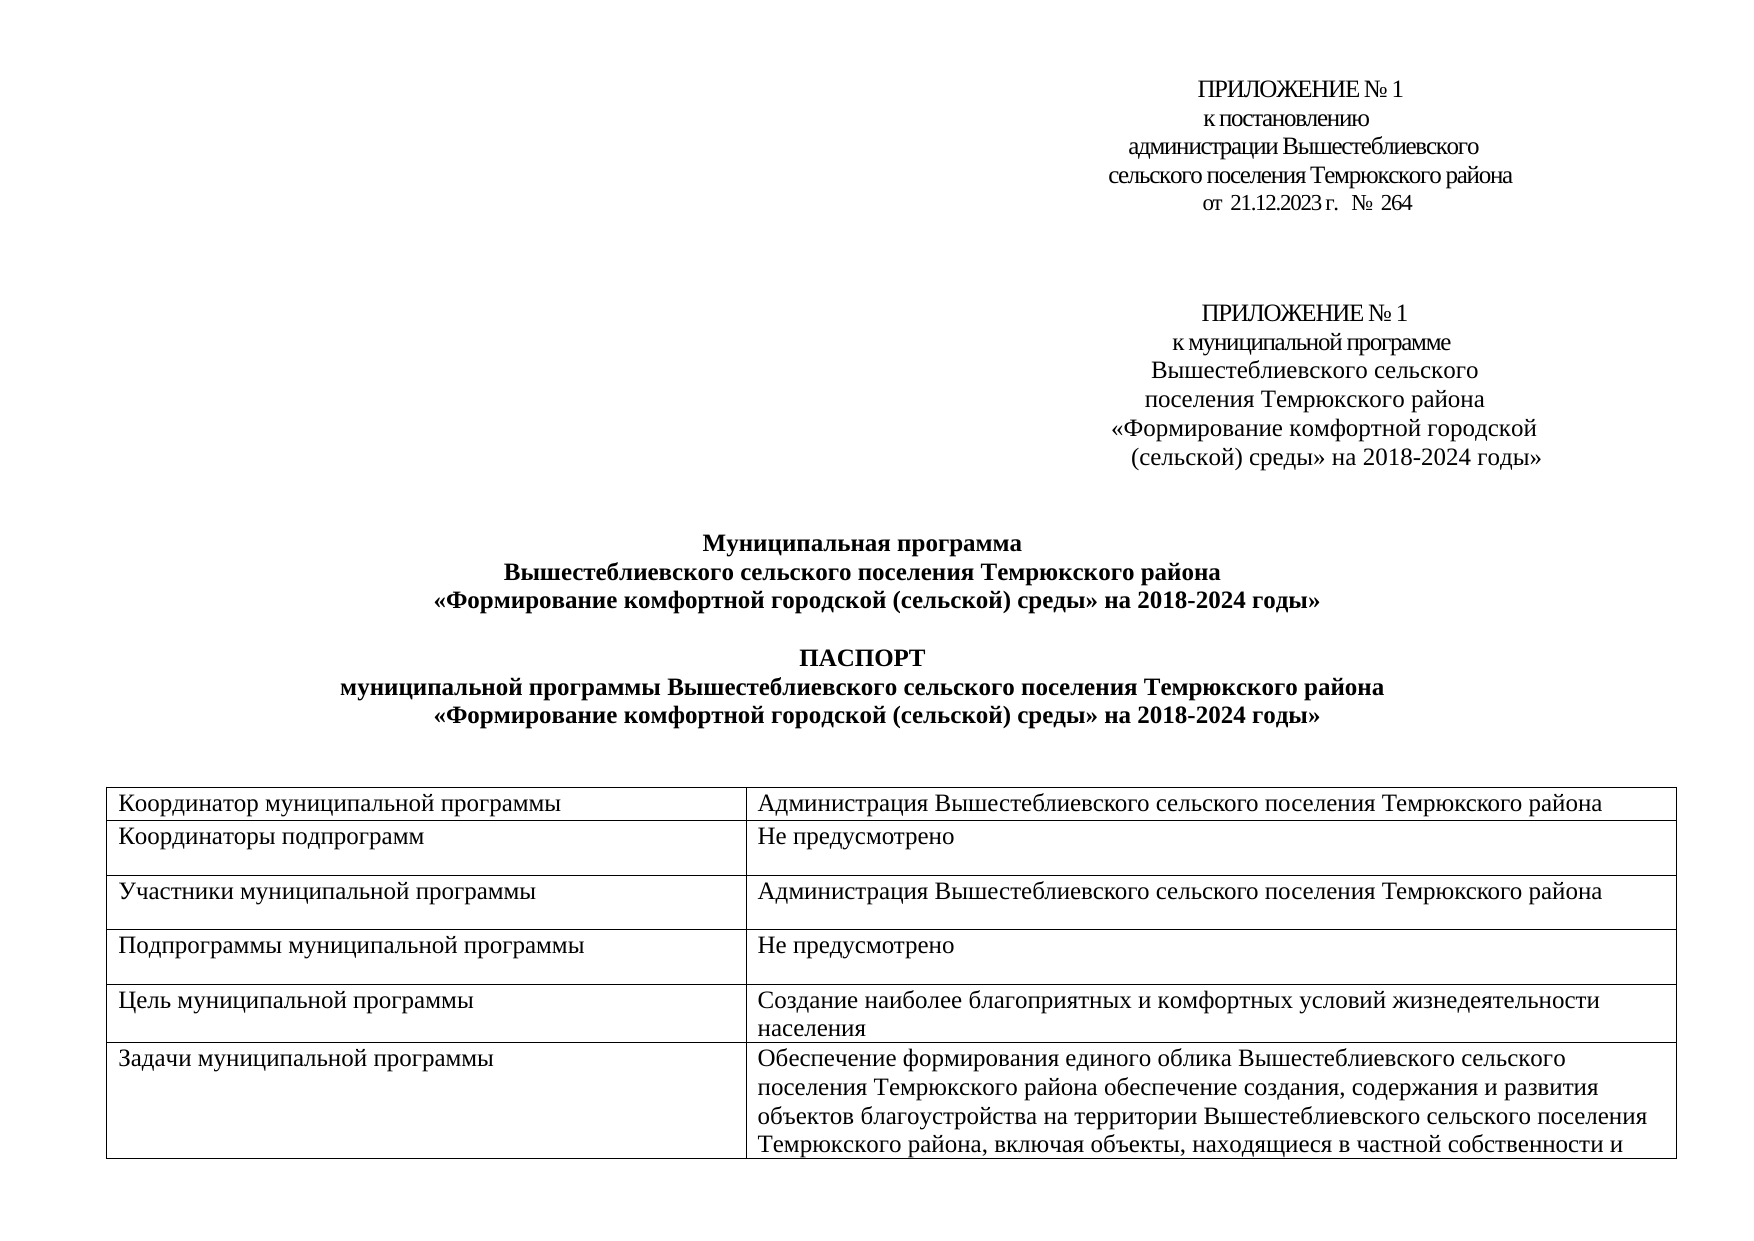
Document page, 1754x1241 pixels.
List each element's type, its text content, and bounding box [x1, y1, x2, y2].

text муниципальной программы Вышестеблиевского сельского поселения Темрюкского района [118, 672, 1606, 700]
text Муниципальная программа [118, 528, 1606, 557]
table_header Администрация Вышестеблиевского сельского поселения Темрюкского района [747, 788, 1676, 820]
table_cell Создание наиболее благоприятных и комфортных условий жизнедеятельности населения [747, 985, 1676, 1042]
table_cell Не предусмотрено [747, 930, 1676, 984]
text к постановлению [1063, 103, 1636, 131]
table_cell Цель муниципальной программы [107, 985, 746, 1042]
table_cell Не предусмотрено [747, 821, 1676, 875]
text «Формирование комфортной городской [118, 413, 1636, 442]
table_cell Администрация Вышестеблиевского сельского поселения Темрюкского района [747, 876, 1676, 929]
text (сельской) среды» на 2018-2024 годы» [118, 442, 1636, 470]
text Вышестеблиевского сельского [1004, 355, 1606, 384]
table_cell Подпрограммы муниципальной программы [107, 930, 746, 984]
text ПАСПОРТ [118, 643, 1606, 672]
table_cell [747, 1043, 1676, 1158]
text ПРИЛОЖЕНИЕ № 1 [1063, 74, 1636, 103]
text ПРИЛОЖЕНИЕ № 1 [1004, 298, 1606, 327]
text «Формирование комфортной городской (сельской) среды» на 2018-2024 годы» [118, 585, 1636, 614]
text сельского поселения Темрюкского района [1063, 160, 1636, 189]
table_header Координатор муниципальной программы [107, 788, 746, 820]
table_cell Участники муниципальной программы [107, 876, 746, 929]
text администрации Вышестеблиевского [1063, 131, 1636, 160]
text Вышестеблиевского сельского поселения Темрюкского района [118, 557, 1606, 585]
text поселения Темрюкского района [1004, 384, 1606, 413]
text от 21.12.2023 г. № 264 [118, 189, 1662, 215]
table_cell Координаторы подпрограмм [107, 821, 746, 875]
text «Формирование комфортной городской (сельской) среды» на 2018-2024 годы» [118, 700, 1636, 729]
text к муниципальной программе [118, 327, 1606, 355]
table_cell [107, 1043, 746, 1158]
